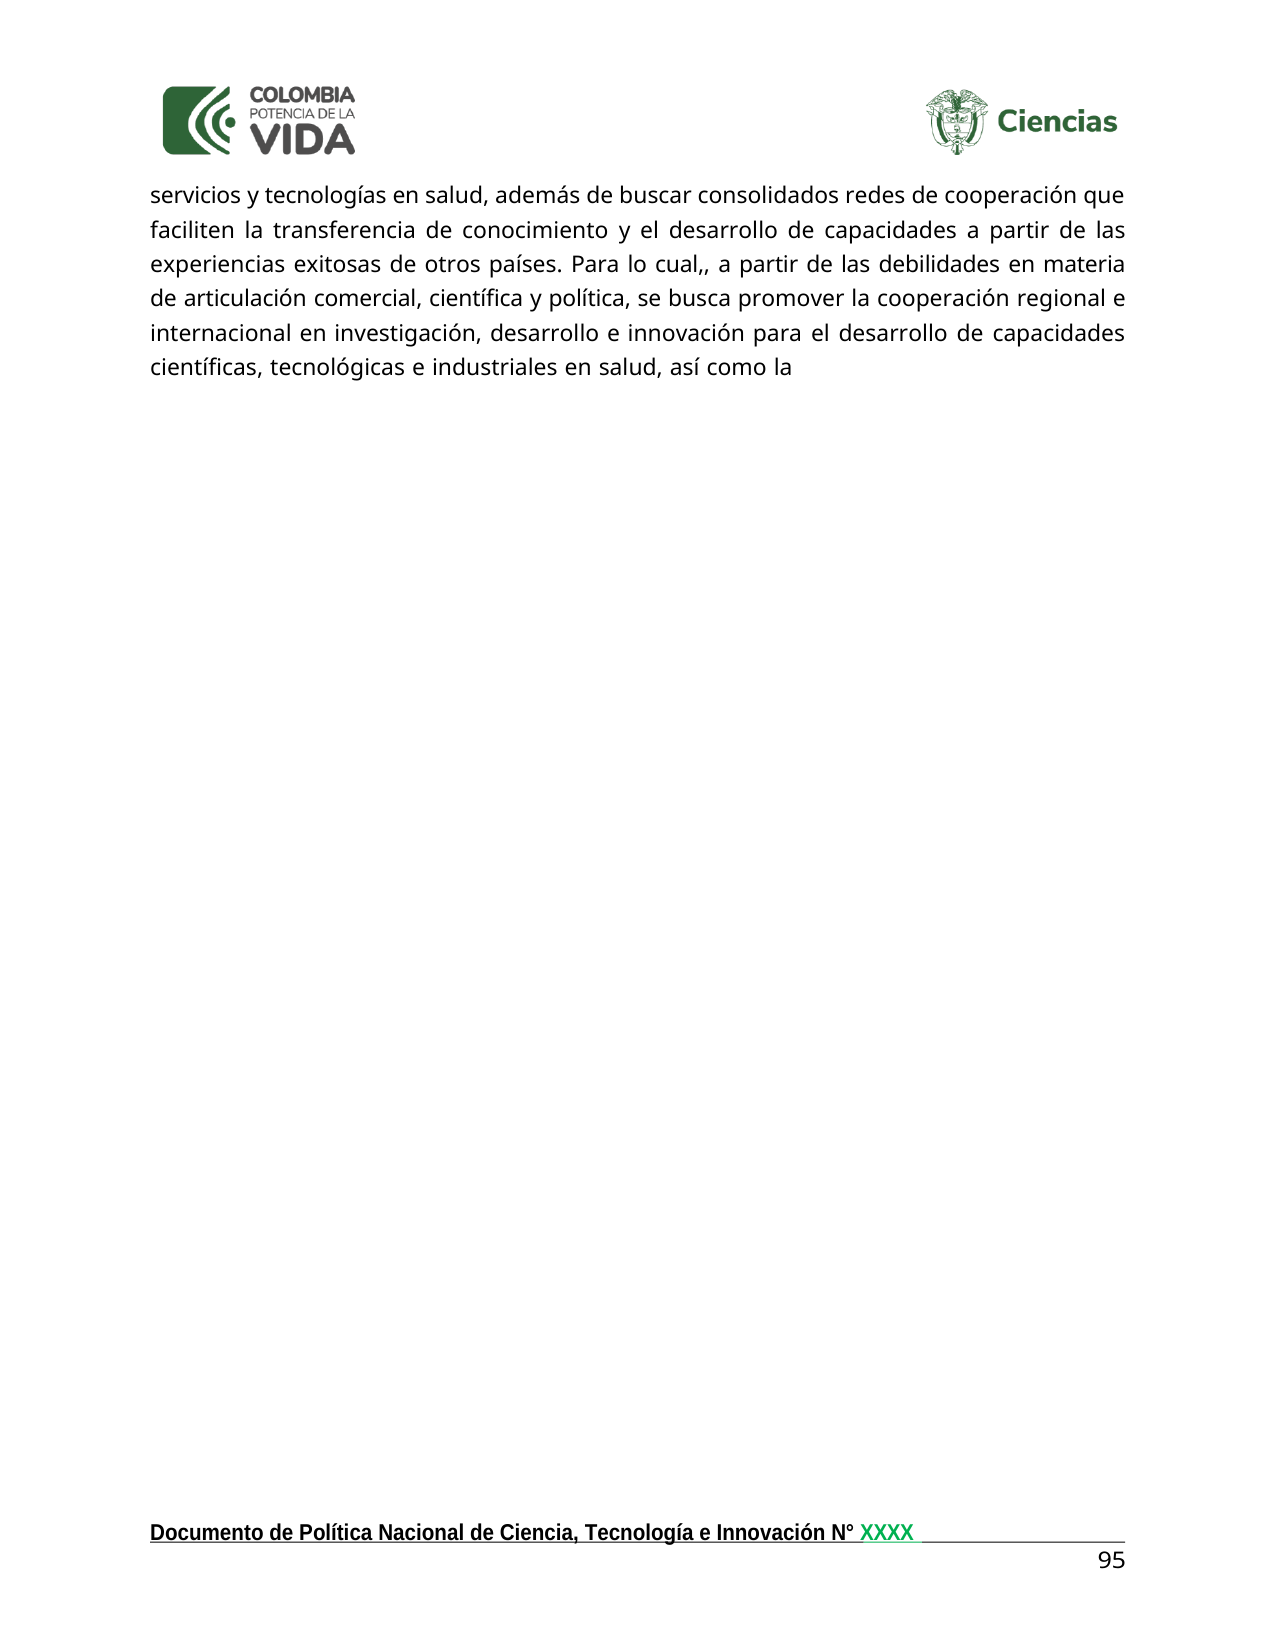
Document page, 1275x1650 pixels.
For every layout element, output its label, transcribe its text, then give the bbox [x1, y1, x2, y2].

picture [150, 78, 366, 161]
picture [915, 81, 1125, 161]
